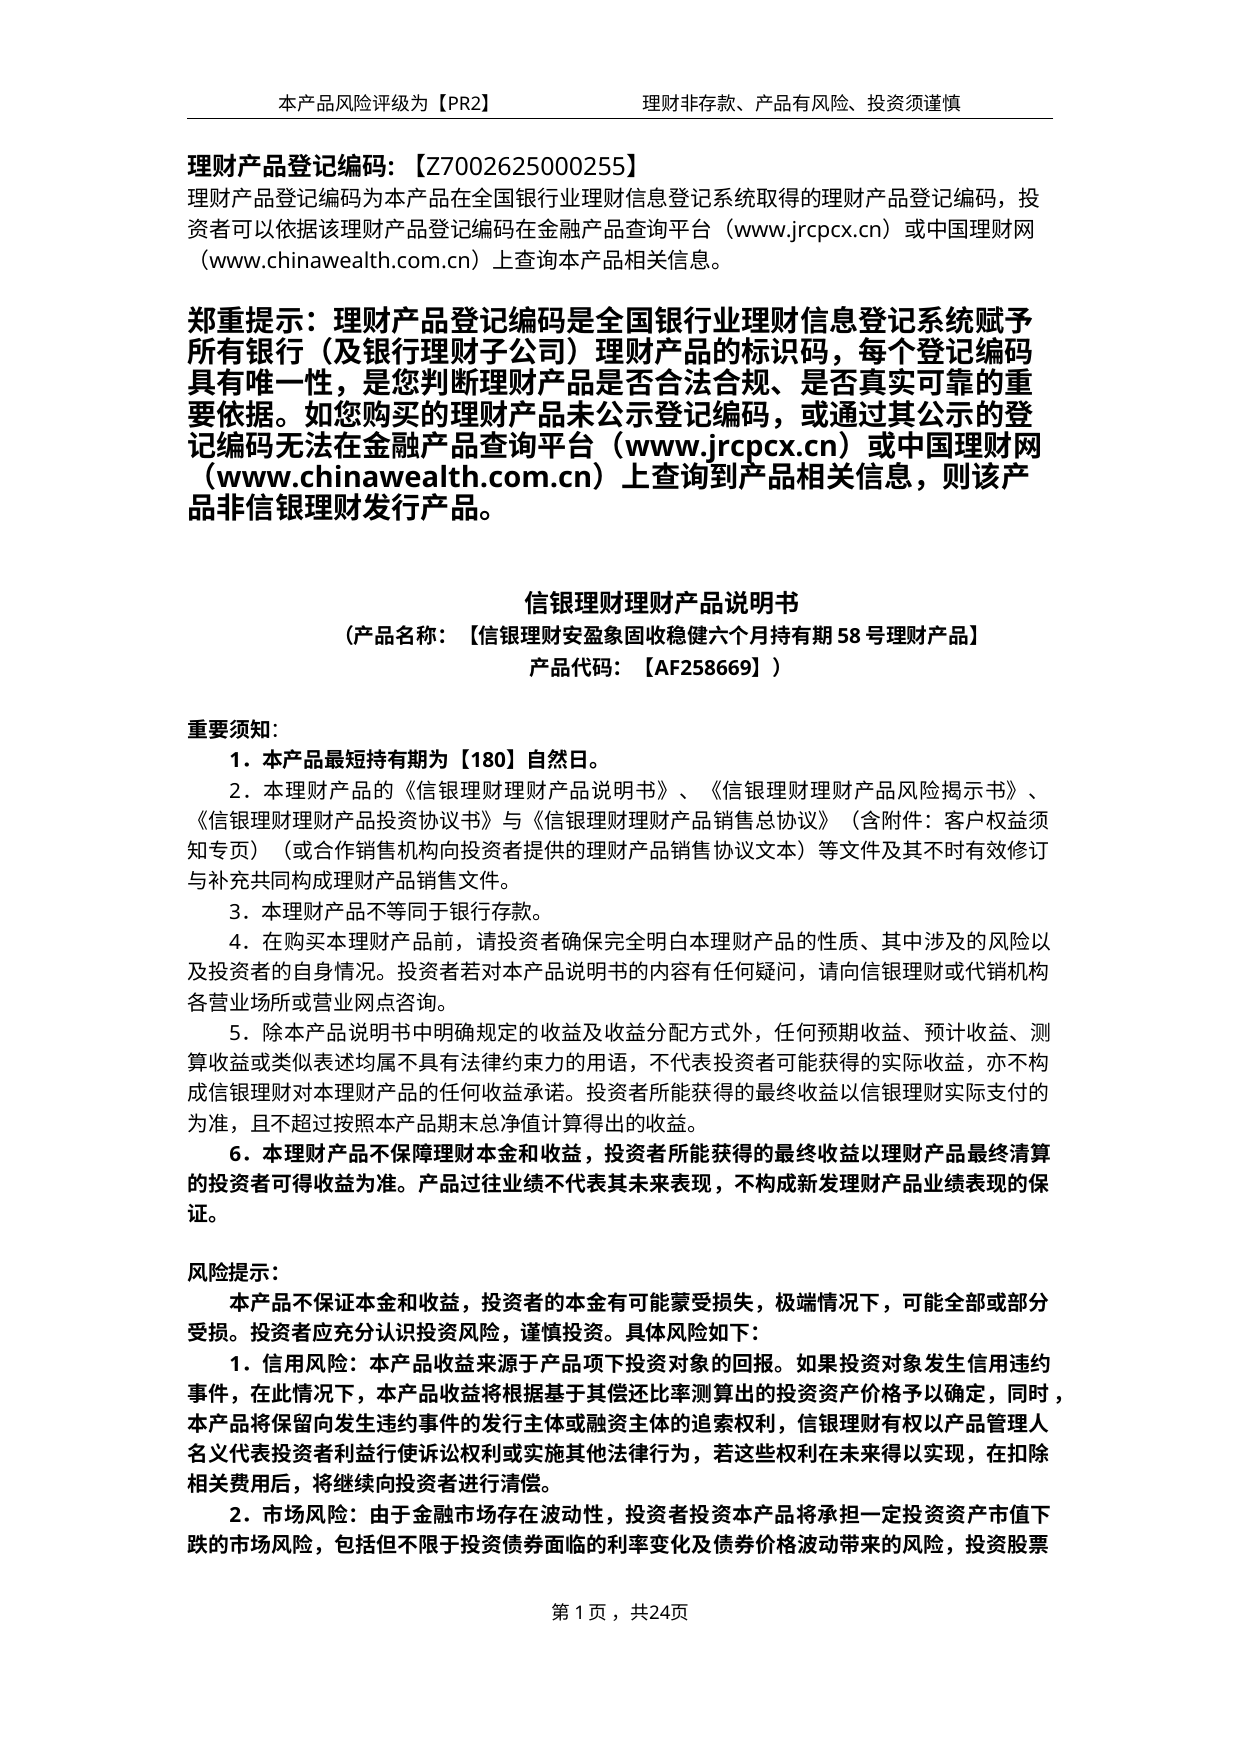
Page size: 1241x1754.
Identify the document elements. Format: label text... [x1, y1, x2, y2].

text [187, 1498, 1053, 1558]
text 理财产品登记编码: 【Z7002625000255】 [187, 150, 1053, 181]
text 4．在购买本理财产品前，请投资者确保完全明白本理财产品的性质、其中涉及的风险以及投资者的自身情况。投资者若对本产品说明书的内容有任何疑问，请向信银理财或代销机构各营业场所或营业网点咨询。 [187, 925, 1053, 1016]
text 郑重提示：理财产品登记编码是全国银行业理财信息登记系统赋予所有银行（及银行理财子公司）理财产品的标识码，每个登记编码具有唯一性，是您判断理财产品是否合法合规、是否真实可靠的重要依据。如您购买的理财产品未公示登记编码，或通过其公示的登记编码无法在金融产品查询平台（www.jrcpcx.cn）或中国理财网（www.chinawealth.com.cn）上查询到产品相关信息，则该产品非信银理财发行产品。 [187, 306, 1044, 525]
text 理财产品登记编码为本产品在全国银行业理财信息登记系统取得的理财产品登记编码，投资者可以依据该理财产品登记编码在金融产品查询平台（www.jrcpcx.cn）或中国理财网（www.chinawealth.com.cn）上查询本产品相关信息。 [187, 181, 1044, 275]
text 5．除本产品说明书中明确规定的收益及收益分配方式外，任何预期收益、预计收益、测算收益或类似表述均属不具有法律约束力的用语，不代表投资者可能获得的实际收益，亦不构成信银理财对本理财产品的任何收益承诺。投资者所能获得的最终收益以信银理财实际支付的为准，且不超过按照本产品期末总净值计算得出的收益。 [187, 1016, 1053, 1137]
text 2．本理财产品的《信银理财理财产品说明书》、《信银理财理财产品风险揭示书》、《信银理财理财产品投资协议书》与《信银理财理财产品销售总协议》（含附件：客户权益须知专页）（或合作销售机构向投资者提供的理财产品销售协议文本）等文件及其不时有效修订与补充共同构成理财产品销售文件。 [187, 774, 1053, 895]
text 本产品不保证本金和收益，投资者的本金有可能蒙受损失，极端情况下，可能全部或部分受损。投资者应充分认识投资风险，谨慎投资。具体风险如下： [187, 1286, 1053, 1347]
text （产品名称：【信银理财安盈象固收稳健六个月持有期58号理财产品】 [187, 619, 1136, 650]
text 产品代码：【AF258669】） [187, 650, 1136, 681]
text 风险提示： [187, 1256, 1047, 1286]
text 1．信用风险：本产品收益来源于产品项下投资对象的回报。如果投资对象发生信用违约事件，在此情况下，本产品收益将根据基于其偿还比率测算出的投资资产价格予以确定，同时，本产品将保留向发生违约事件的发行主体或融资主体的追索权利，信银理财有权以产品管理人名义代表投资者利益行使诉讼权利或实施其他法律行为，若这些权利在未来得以实现，在扣除相关费用后，将继续向投资者进行清偿。 [187, 1347, 1053, 1498]
text 1．本产品最短持有期为【180】自然日。 [187, 744, 1053, 774]
text 6．本理财产品不保障理财本金和收益，投资者所能获得的最终收益以理财产品最终清算的投资者可得收益为准。产品过往业绩不代表其未来表现，不构成新发理财产品业绩表现的保证。 [187, 1137, 1053, 1228]
text 3．本理财产品不等同于银行存款。 [187, 895, 1053, 925]
text 信银理财理财产品说明书 [187, 587, 1136, 619]
text 重要须知： [187, 712, 1136, 744]
